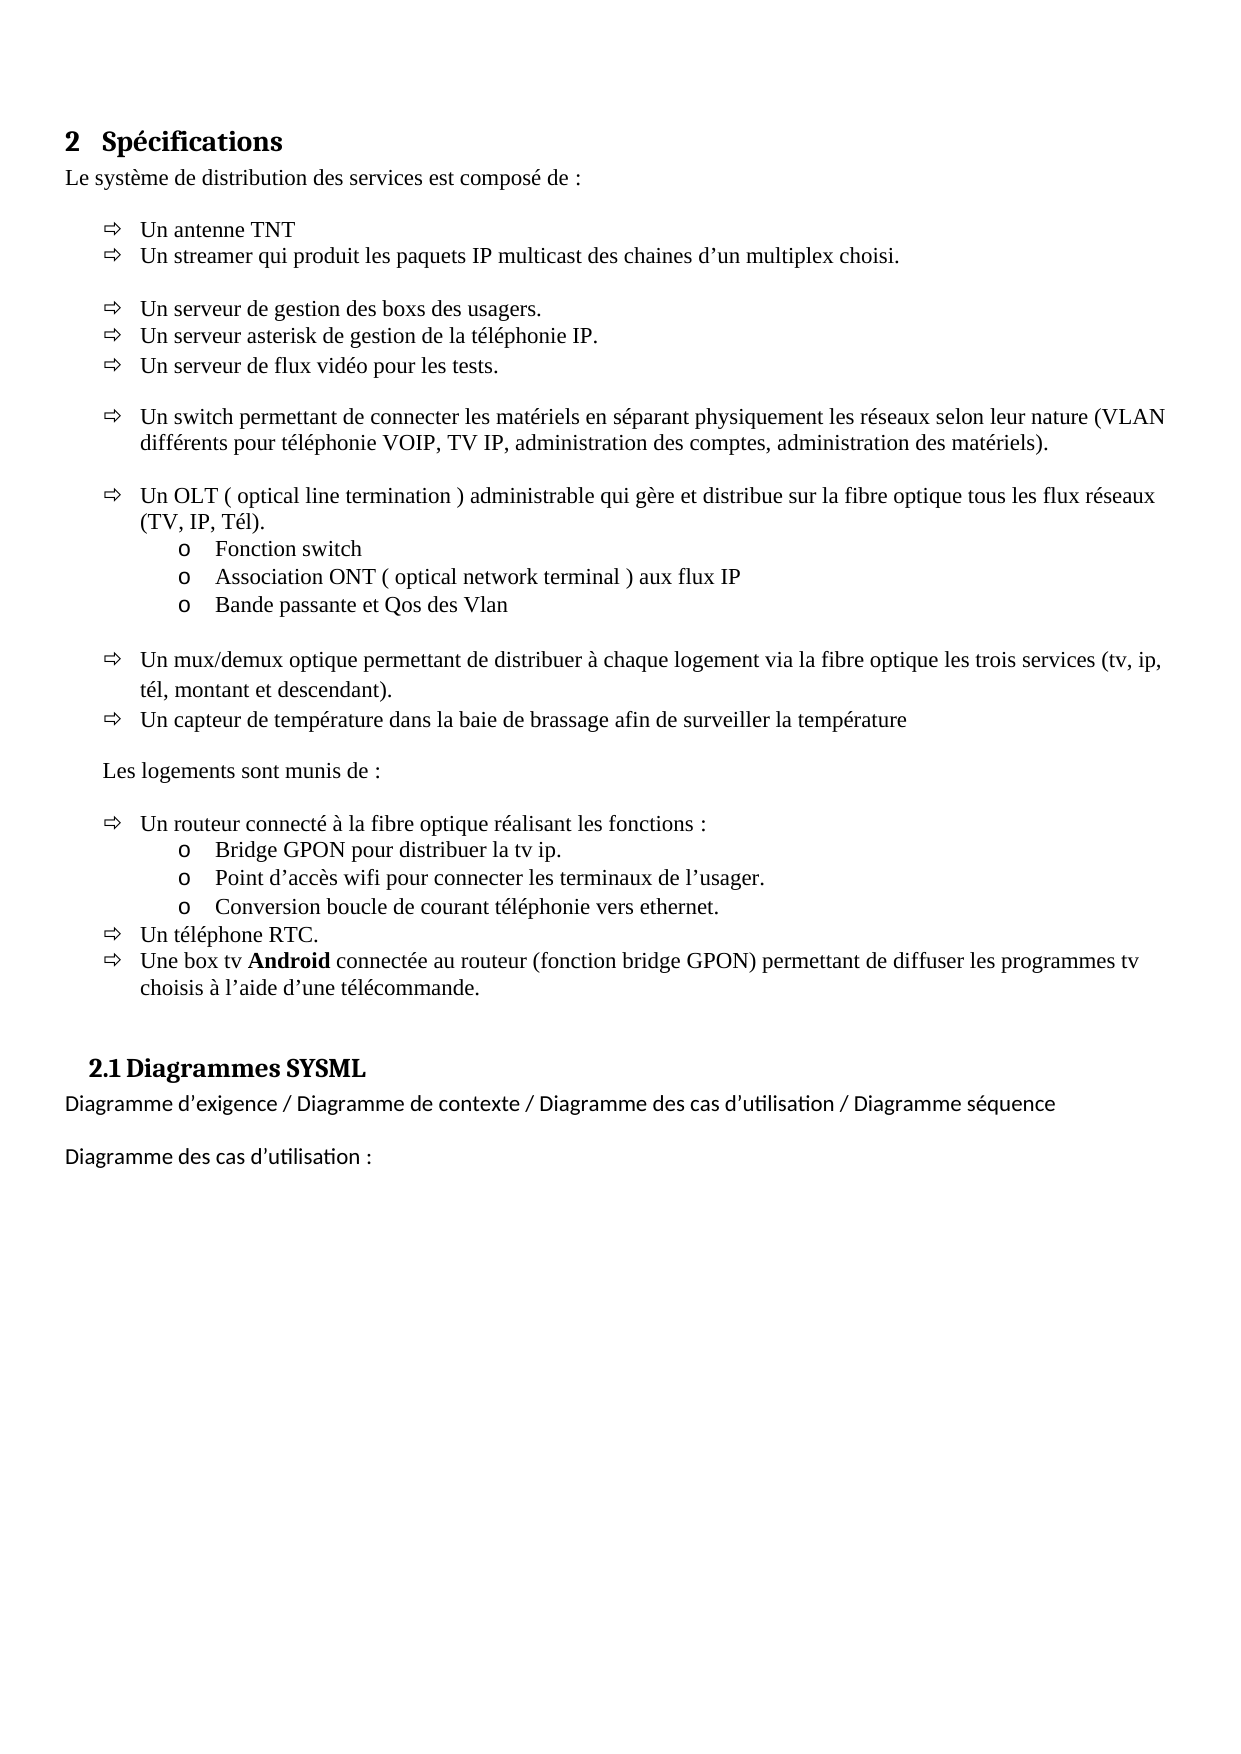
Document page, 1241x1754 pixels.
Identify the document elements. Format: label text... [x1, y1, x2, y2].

list Un serveur de flux vidéo pour les tests. [102, 352, 1175, 378]
text Diagramme d’exigence / Diagramme de contexte / Diagramme des cas d’utilisation / Diagramme séquence [65, 1089, 1175, 1117]
subtitle Spécifications [65, 125, 1175, 158]
list Un serveur de gestion des boxs des usagers. [102, 295, 1175, 322]
list Point d’accès wifi pour connecter les terminaux de l’usager. [177, 864, 1175, 893]
subtitle Diagrammes SYSML [89, 1053, 1175, 1084]
list Fonction switch [177, 535, 1175, 563]
list Un serveur asterisk de gestion de la téléphonie IP. [102, 322, 1175, 348]
list Un routeur connecté à la fibre optique réalisant les fonctions : [102, 810, 1175, 836]
list Un streamer qui produit les paquets IP multicast des chaines d’un multiplex choisi. [102, 243, 1175, 269]
list Un OLT ( optical line termination ) administrable qui gère et distribue sur la fibre optique tous les flux réseaux (TV, IP, Tél). [102, 482, 1175, 535]
list Une box tv Android connectée au routeur (fonction bridge GPON) permettant de diffuser les programmes tv choisis à l’aide d’une télécommande. [102, 947, 1175, 1000]
list Un switch permettant de connecter les matériels en séparant physiquement les réseaux selon leur nature (VLAN différents pour téléphonie VOIP, TV IP, administration des comptes, administration des matériels). [102, 403, 1175, 456]
text Les logements sont munis de : [102, 757, 1175, 783]
text Le système de distribution des services est composé de : [65, 163, 1175, 190]
list Bande passante et Qos des Vlan [177, 591, 1175, 619]
list Un mux/demux optique permettant de distribuer à chaque logement via la fibre optique les trois services (tv, ip, tél, montant et descendant). [102, 646, 1175, 702]
list Conversion boucle de courant téléphonie vers ethernet. [177, 893, 1175, 921]
list Association ONT ( optical network terminal ) aux flux IP [177, 563, 1175, 591]
list Un téléphone RTC. [102, 921, 1175, 947]
list Un capteur de température dans la baie de brassage afin de surveiller la température [102, 706, 1175, 732]
list Bridge GPON pour distribuer la tv ip. [177, 836, 1175, 864]
text Diagramme des cas d’utilisation : [65, 1142, 1175, 1170]
list Un antenne TNT [102, 216, 1175, 243]
